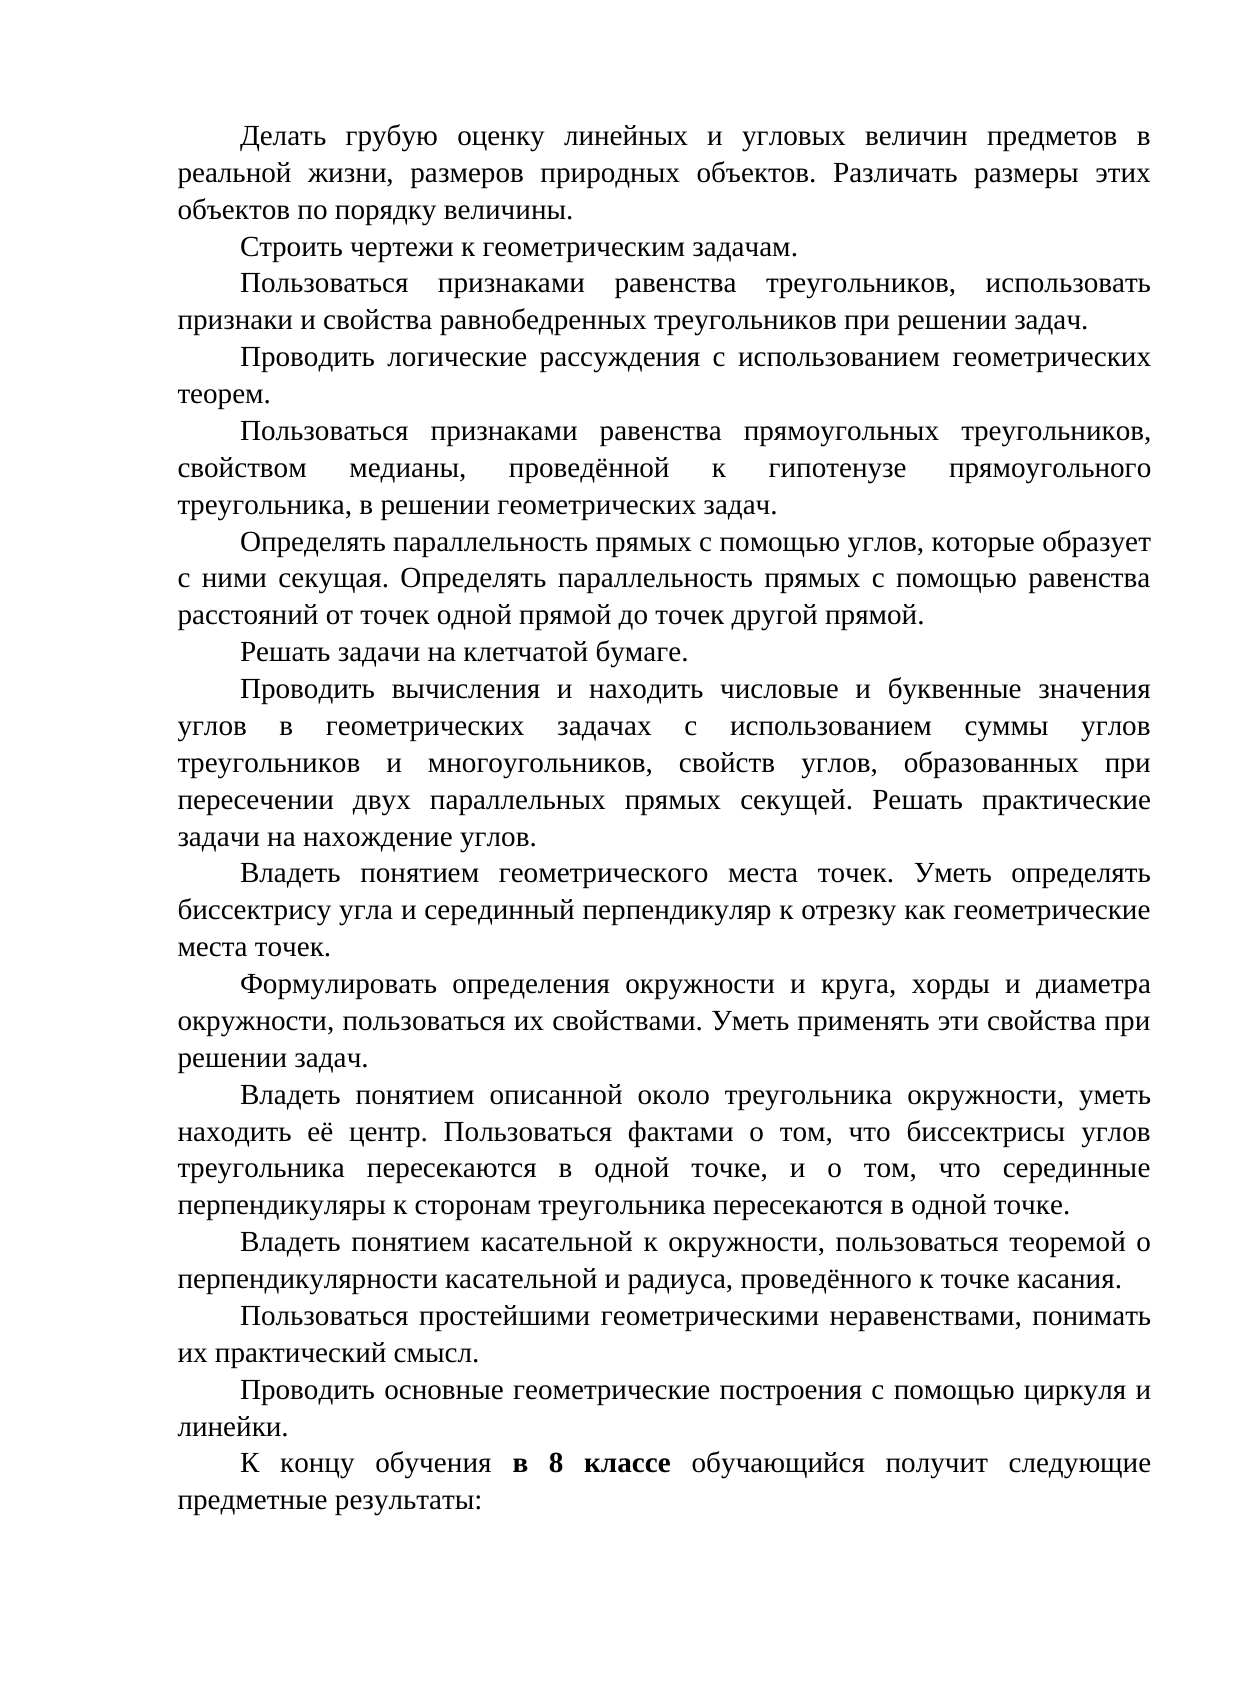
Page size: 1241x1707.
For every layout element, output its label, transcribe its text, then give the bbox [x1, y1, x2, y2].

text Владеть понятием описанной около треугольника окружности, уметь находить её центр. Пользоваться фактами о том, что биссектрисы углов треугольника пересекаются в одной точке, и о том, что серединные перпендикуляры к сторонам треугольника пересекаются в одной точке. [177, 1077, 1152, 1221]
text Владеть понятием касательной к окружности, пользоваться теоремой о перпендикулярности касательной и радиуса, проведённого к точке касания. [177, 1224, 1152, 1295]
text Делать грубую оценку линейных и угловых величин предметов в реальной жизни, размеров природных объектов. Различать размеры этих объектов по порядку величины. [177, 118, 1152, 225]
text К концу обучения в 8 классе обучающийся получит следующие предметные результаты: [177, 1446, 1152, 1516]
text Определять параллельность прямых с помощью углов, которые образует с ними секущая. Определять параллельность прямых с помощью равенства расстояний от точек одной прямой до точек другой прямой. [177, 524, 1152, 631]
text Владеть понятием геометрического места точек. Уметь определять биссектрису угла и серединный перпендикуляр к отрезку как геометрические места точек. [177, 856, 1152, 963]
text Решать задачи на клетчатой бумаге. [177, 634, 1152, 668]
text Пользоваться признаками равенства прямоугольных треугольников, свойством медианы, проведённой к гипотенузе прямоугольного треугольника, в решении геометрических задач. [177, 413, 1152, 520]
text Строить чертежи к геометрическим задачам. [177, 229, 1152, 262]
text Проводить логические рассуждения с использованием геометрических теорем. [177, 339, 1152, 410]
text Формулировать определения окружности и круга, хорды и диаметра окружности, пользоваться их свойствами. Уметь применять эти свойства при решении задач. [177, 966, 1152, 1073]
text Проводить основные геометрические построения с помощью циркуля и линейки. [177, 1372, 1152, 1442]
text Пользоваться простейшими геометрическими неравенствами, понимать их практический смысл. [177, 1298, 1152, 1368]
text Проводить вычисления и находить числовые и буквенные значения углов в геометрических задачах с использованием суммы углов треугольников и многоугольников, свойств углов, образованных при пересечении двух параллельных прямых секущей. Решать практические задачи на нахождение углов. [177, 671, 1152, 852]
text Пользоваться признаками равенства треугольников, использовать признаки и свойства равнобедренных треугольников при решении задач. [177, 266, 1152, 336]
